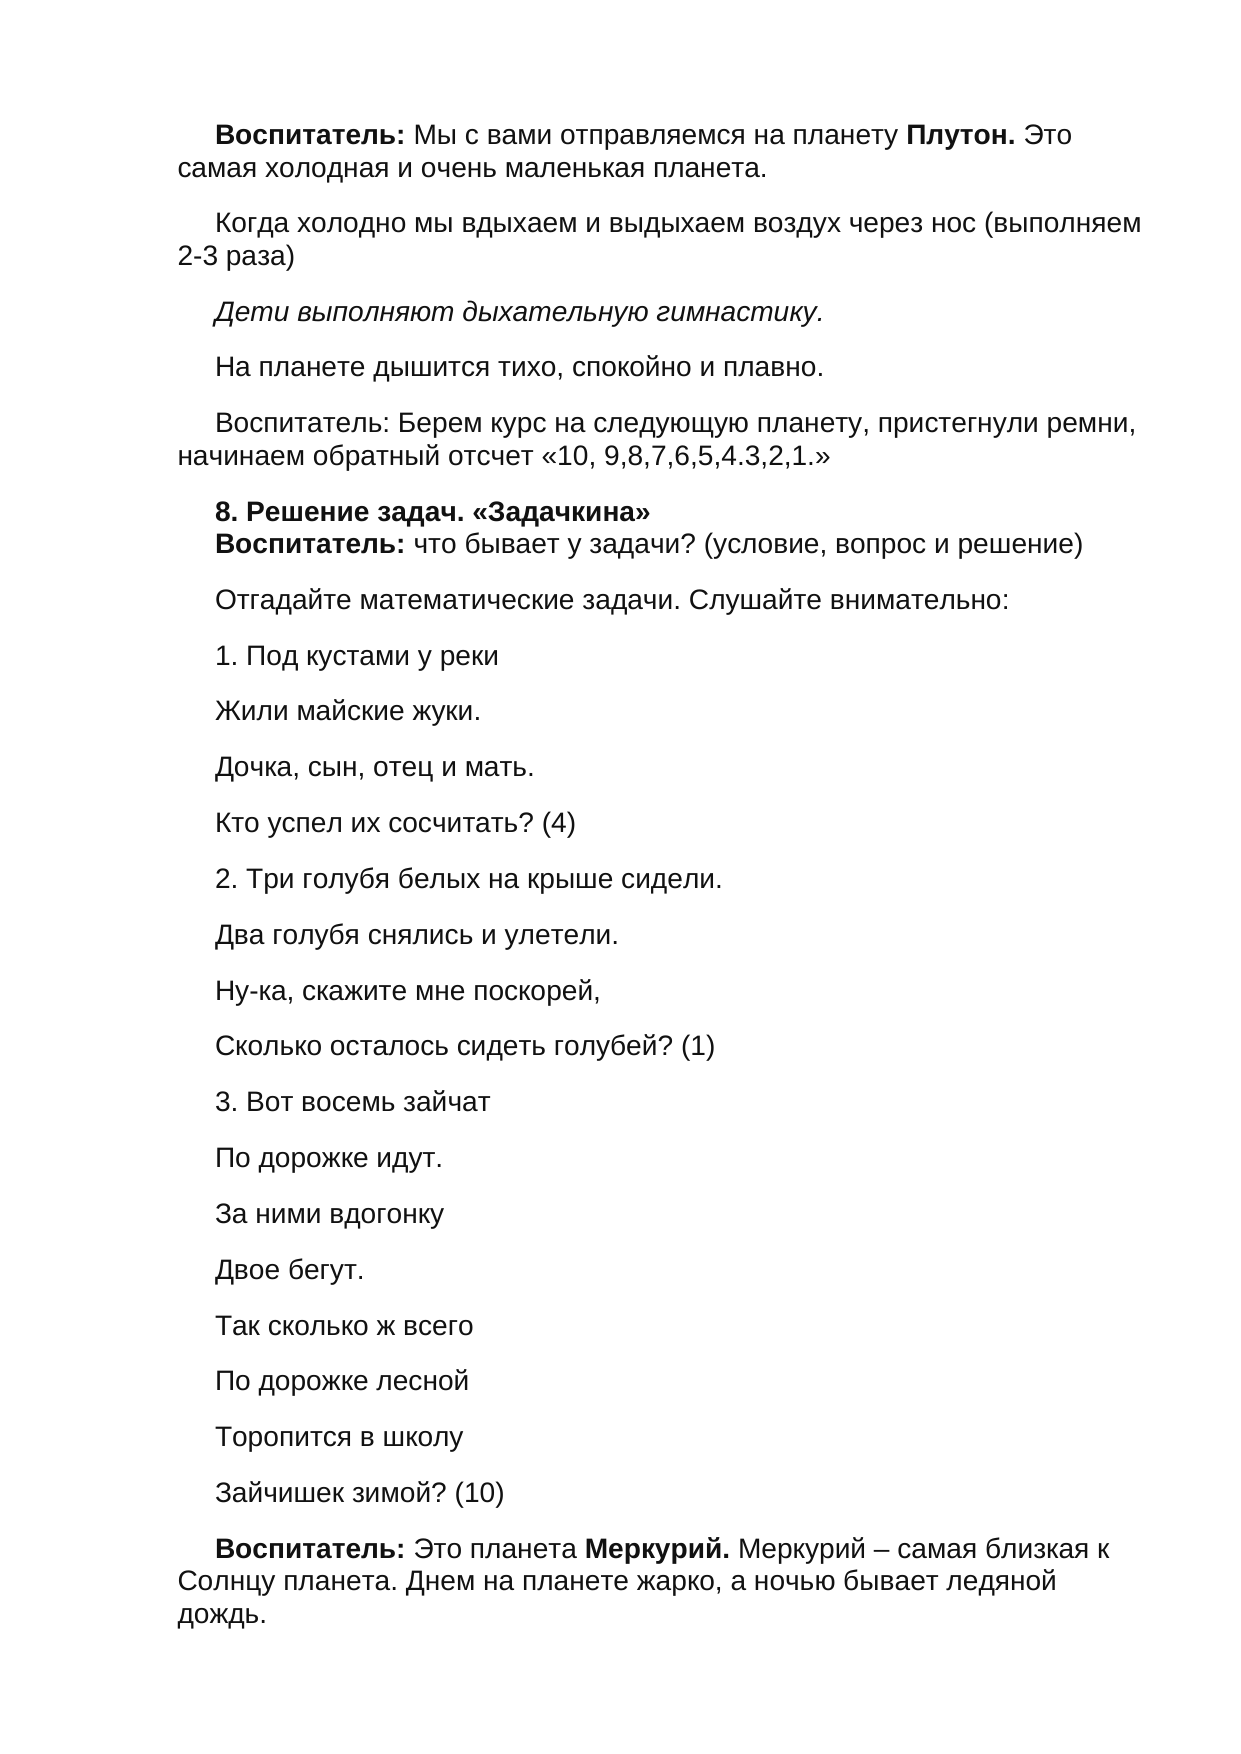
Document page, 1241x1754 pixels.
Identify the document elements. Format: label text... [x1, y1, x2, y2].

text Два голубя снялись и улетели. [177, 918, 1152, 950]
text Жили майские жуки. [177, 694, 1152, 727]
text 2. Три голубя белых на крыше сидели. [177, 862, 1152, 894]
text На планете дышится тихо, спокойно и плавно. [177, 350, 1152, 383]
text Кто успел их сосчитать? (4) [177, 806, 1152, 838]
text По дорожке идут. [177, 1141, 1152, 1173]
text Дети выполняют дыхательную гимнастику. [177, 294, 1152, 327]
text Дочка, сын, отец и мать. [177, 750, 1152, 783]
text 1. Под кустами у реки [177, 638, 1152, 671]
text Ну-ка, скажите мне поскорей, [177, 973, 1152, 1006]
text 8. Решение задач. «Задачкина» [177, 494, 1152, 527]
text 3. Вот восемь зайчат [177, 1085, 1152, 1118]
text Так сколько ж всего [177, 1308, 1152, 1341]
text Зайчишек зимой? (10) [177, 1476, 1152, 1508]
text Воспитатель: Это планета Меркурий. Меркурий – самая близкая к Солнцу планета. Днем на планете жарко, а ночью бывает ледяной дождь. [177, 1532, 1152, 1629]
text Воспитатель: что бывает у задачи? (условие, вопрос и решение) [177, 527, 1152, 559]
text По дорожке лесной [177, 1364, 1152, 1397]
text Воспитатель: Берем курс на следующую планету, пристегнули ремни, начинаем обратный отсчет «10, 9,8,7,6,5,4.3,2,1.» [177, 406, 1152, 471]
text За ними вдогонку [177, 1197, 1152, 1229]
text Торопится в школу [177, 1420, 1152, 1453]
text Когда холодно мы вдыхаем и выдыхаем воздух через нос (выполняем 2-3 раза) [177, 206, 1152, 271]
text Двое бегут. [177, 1253, 1152, 1285]
text Воспитатель: Мы с вами отправляемся на планету Плутон. Это самая холодная и очень маленькая планета. [177, 118, 1152, 183]
text Сколько осталось сидеть голубей? (1) [177, 1029, 1152, 1062]
text Отгадайте математические задачи. Слушайте внимательно: [177, 583, 1152, 615]
